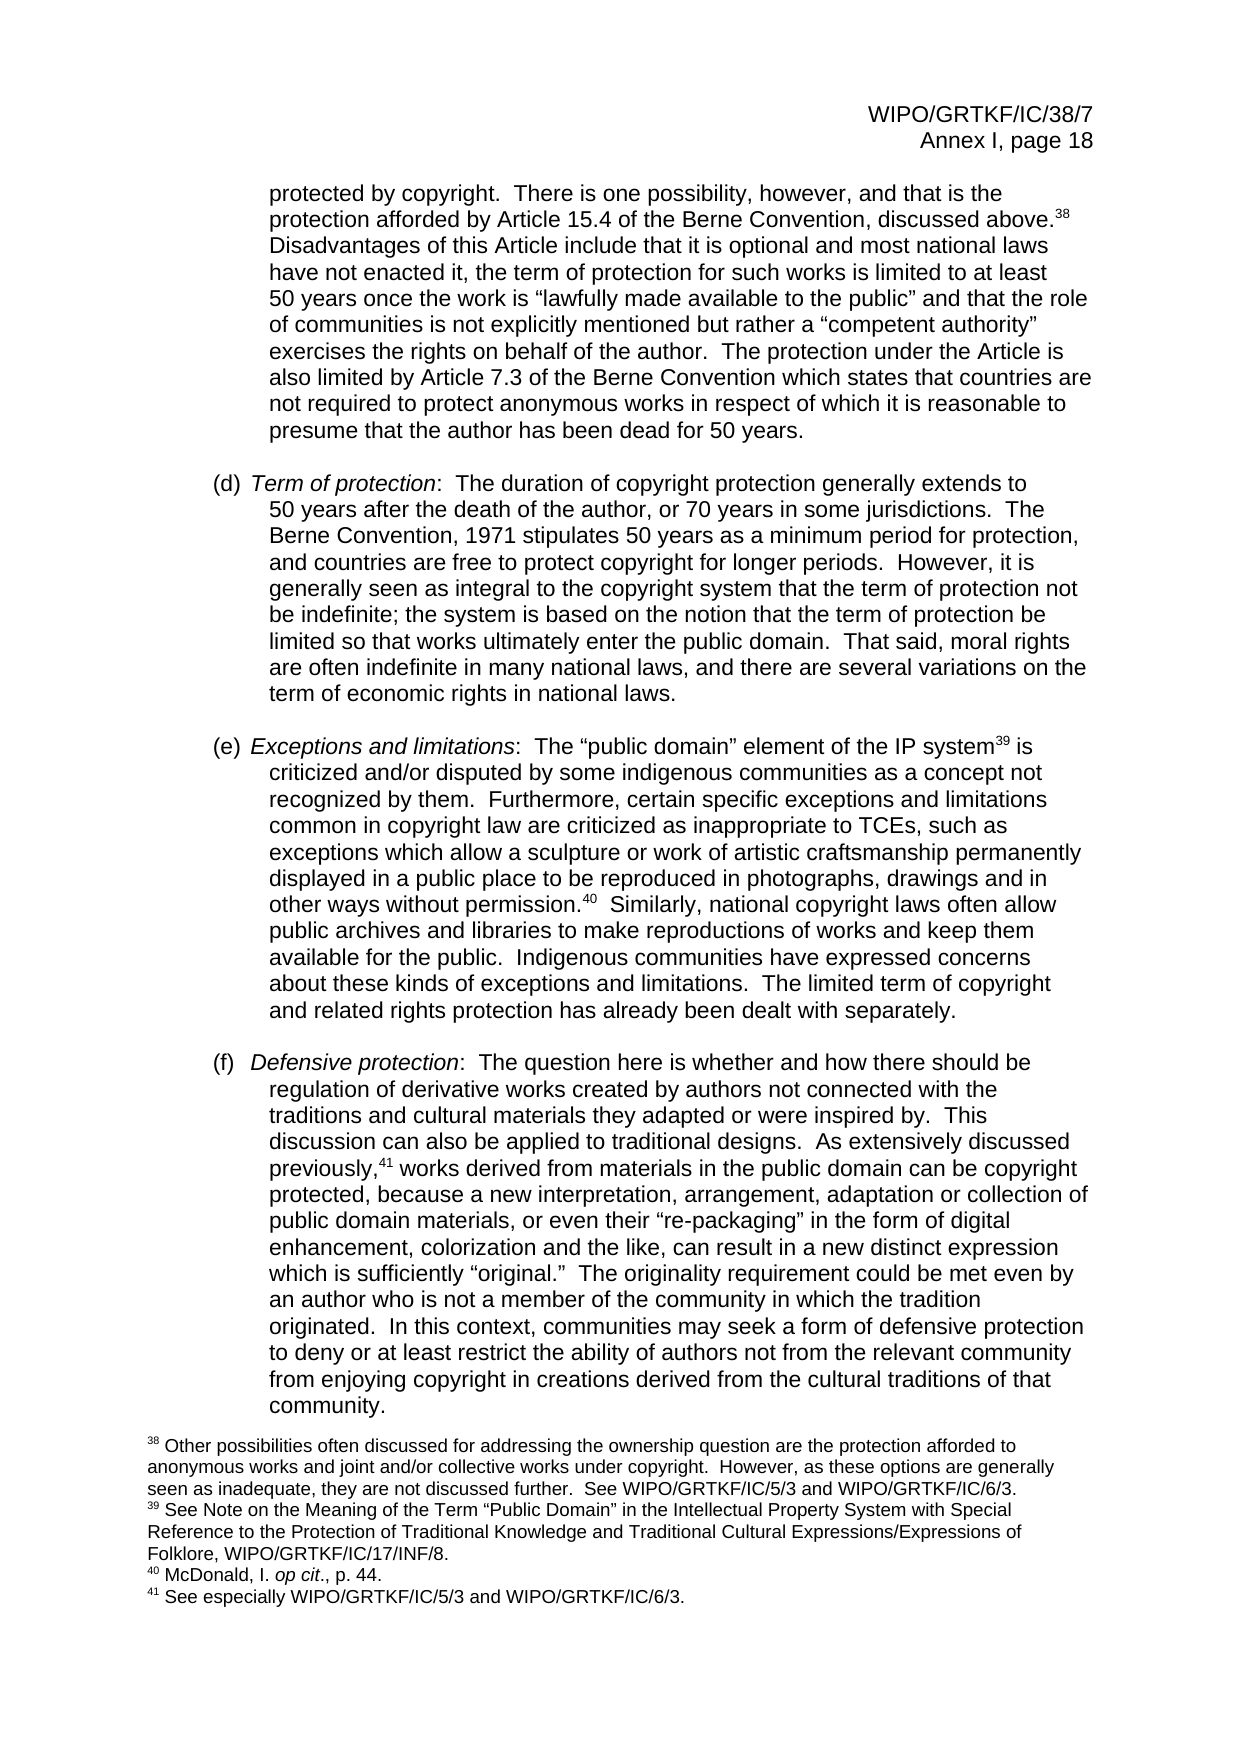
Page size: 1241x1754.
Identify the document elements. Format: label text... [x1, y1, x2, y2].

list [213, 179, 1093, 443]
list Term of protection: The duration of copyright protection generally extends to 50 years after the death of the author, or 70 years in some jurisdictions. The Berne Convention, 1971 stipulates 50 years as a minimum period for protection, and countries are free to protect copyright for longer periods. However, it is generally seen as integral to the copyright system that the term of protection not be indefinite; the system is based on the notion that the term of protection be limited so that works ultimately enter the public domain. That said, moral rights are often indefinite in many national laws, and there are several variations on the term of economic rights in national laws. [213, 469, 1093, 733]
list Defensive protection: The question here is whether and how there should be regulation of derivative works created by authors not connected with the traditions and cultural materials they adapted or were inspired by. This discussion can also be applied to traditional designs. As extensively discussed previously, works derived from materials in the public domain can be copyright protected, because a new interpretation, arrangement, adaptation or collection of public domain materials, or even their “re-packaging” in the form of digital enhancement, colorization and the like, can result in a new distinct expression which is sufficiently “original.” The originality requirement could be met even by an author who is not a member of the community in which the tradition originated. In this context, communities may seek a form of defensive protection to deny or at least restrict the ability of authors not from the relevant community from enjoying copyright in creations derived from the cultural traditions of that community. [213, 1049, 1093, 1418]
list Exceptions and limitations: The “public domain” element of the IP system is criticized and/or disputed by some indigenous communities as a concept not recognized by them. Furthermore, certain specific exceptions and limitations common in copyright law are criticized as inappropriate to TCEs, such as exceptions which allow a sculpture or work of artistic craftsmanship permanently displayed in a public place to be reproduced in photographs, drawings and in other ways without permission. Similarly, national copyright laws often allow public archives and libraries to make reproductions of works and keep them available for the public. Indigenous communities have expressed concerns about these kinds of exceptions and limitations. The limited term of copyright and related rights protection has already been dealt with separately. [213, 733, 1093, 1049]
